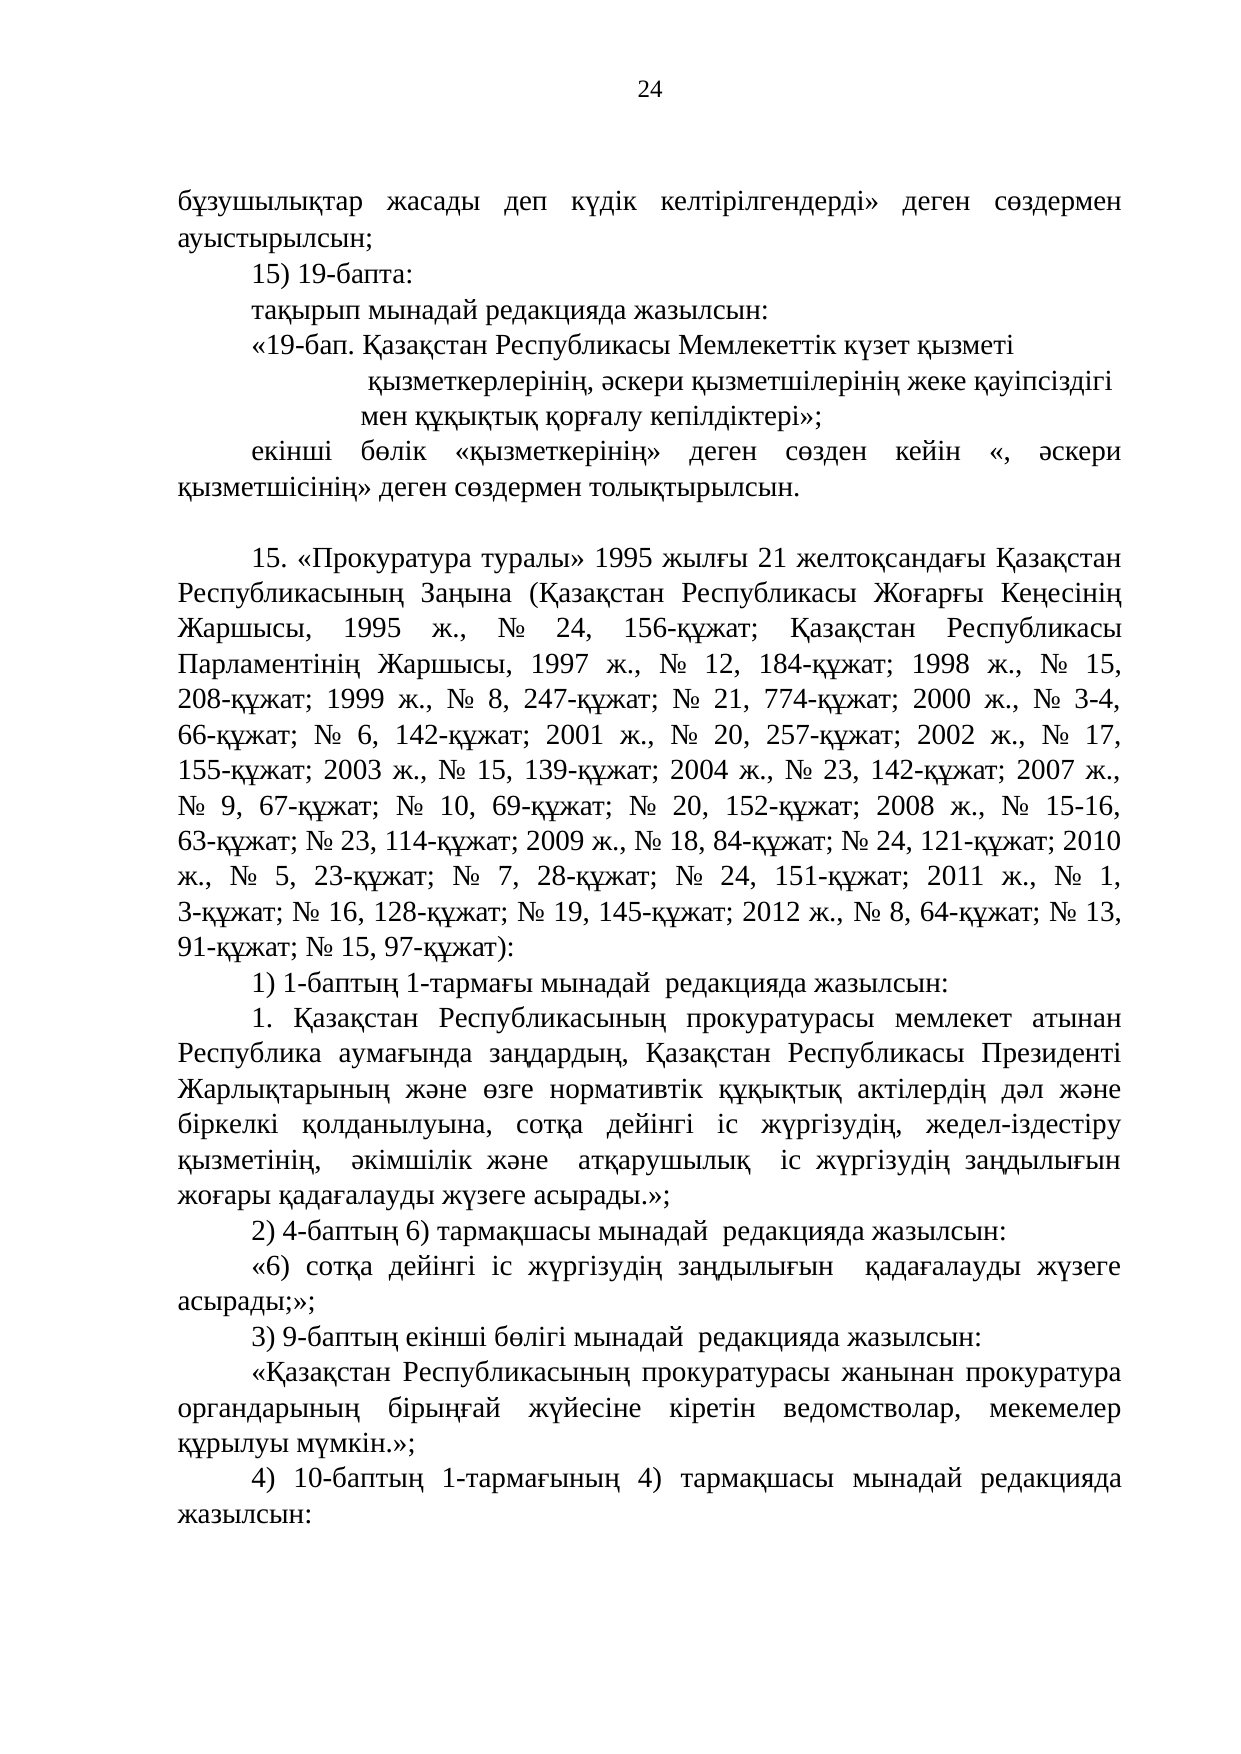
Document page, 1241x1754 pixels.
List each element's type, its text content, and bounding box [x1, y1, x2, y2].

text 2) 4-баптың 6) тармақшасы мынадай редакцияда жазылсын: [177, 1212, 1122, 1247]
subtitle «19-бап. Қазақстан Республикасы Мемлекеттік күзет қызметі [177, 326, 1122, 362]
subtitle қызметкерлерінің, әскери қызметшілерінің жеке қауiпсiздiгi [177, 362, 1122, 397]
subtitle 15) 19-бапта: [177, 255, 1122, 291]
subtitle екінші бөлік «қызметкерінің» деген сөзден кейін «, әскери қызметшісінің» деген сөздермен толықтырылсын. [177, 432, 1122, 503]
text 3) 9-баптың екінші бөлігі мынадай редакцияда жазылсын: [177, 1318, 1122, 1353]
subtitle 15. «Прокуратура туралы» 1995 жылғы 21 желтоқсандағы Қазақстан Республикасының Заңына (Қазақстан Республикасы Жоғарғы Кеңесінің Жаршысы, 1995 ж., № 24, 156-құжат; Қазақстан Республикасы Парламентінің Жаршысы, 1997 ж., № 12, 184-құжат; 1998 ж., № 15, 208-құжат; 1999 ж., № 8, 247-құжат; № 21, 774-құжат; 2000 ж., № 3-4, 66-құжат; № 6, 142-құжат; 2001 ж., № 20, 257-құжат; 2002 ж., № 17, 155-құжат; 2003 ж., № 15, 139-құжат; 2004 ж., № 23, 142-құжат; 2007 ж., № 9, 67-құжат; № 10, 69-құжат; № 20, 152-құжат; 2008 ж., № 15-16, 63-құжат; № 23, 114-құжат; 2009 ж., № 18, 84-құжат; № 24, 121-құжат; 2010 ж., № 5, 23-құжат; № 7, 28-құжат; № 24, 151-құжат; 2011 ж., № 1, 3-құжат; № 16, 128-құжат; № 19, 145-құжат; 2012 ж., № 8, 64-құжат; № 13, 91-құжат; № 15, 97-құжат): [177, 539, 1122, 964]
subtitle тақырып мынадай редакцияда жазылсын: [177, 291, 1122, 326]
text 1) 1-баптың 1-тармағы мынадай редакцияда жазылсын: [177, 964, 1122, 999]
subtitle мен құқықтық қорғалу кепiлдiктерi»; [177, 397, 1122, 432]
text 1. Қазақстан Республикасының прокуратурасы мемлекет атынан Республика аумағында заңдардың, Қазақстан Республикасы Президентi Жарлықтарының және өзге нормативтiк құқықтық актiлердiң дәл және бiркелкі қолданылуына, сотқа дейінгі іс жүргізудің, жедел-iздестiру қызметiнiң, әкiмшiлiк және атқарушылық iс жүргiзудiң заңдылығын жоғары қадағалауды жүзеге асырады.»; [177, 999, 1122, 1212]
text «6) сотқа дейінгі іс жүргізудің заңдылығын қадағалауды жүзеге асырады;»; [177, 1247, 1122, 1318]
text 4) 10-баптың 1-тармағының 4) тармақшасы мынадай редакцияда жазылсын: [177, 1459, 1122, 1530]
text «Қазақстан Республикасының прокуратурасы жанынан прокуратура органдарының бірыңғай жүйесіне кіретін ведомстволар, мекемелер құрылуы мүмкін.»; [177, 1353, 1122, 1459]
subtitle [177, 180, 1122, 255]
